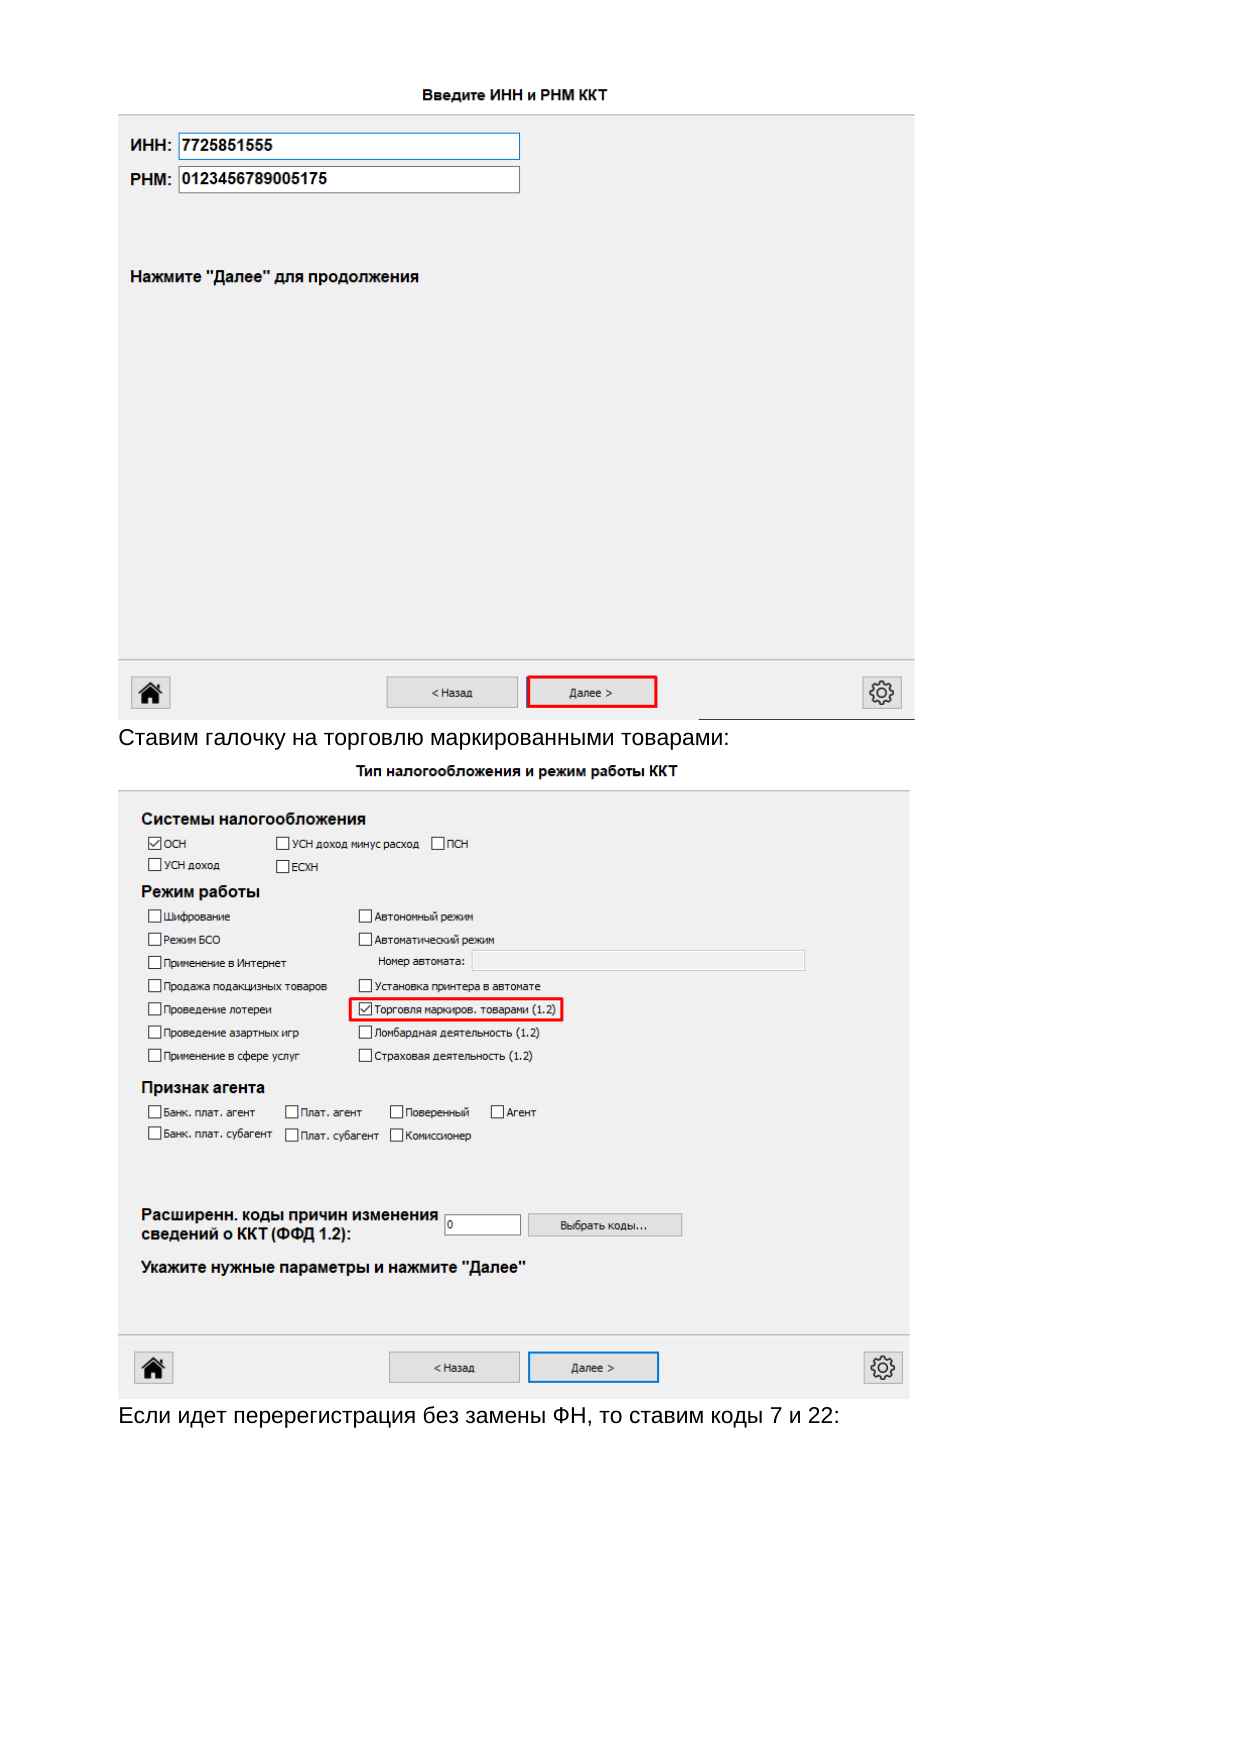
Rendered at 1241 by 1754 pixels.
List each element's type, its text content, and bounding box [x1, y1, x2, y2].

picture [118, 73, 915, 720]
text Ставим галочку на торговлю маркированными товарами: [118, 724, 1122, 750]
picture [118, 754, 910, 1399]
text Если идет перерегистрация без замены ФН, то ставим коды 7 и 22: [118, 1402, 1122, 1429]
